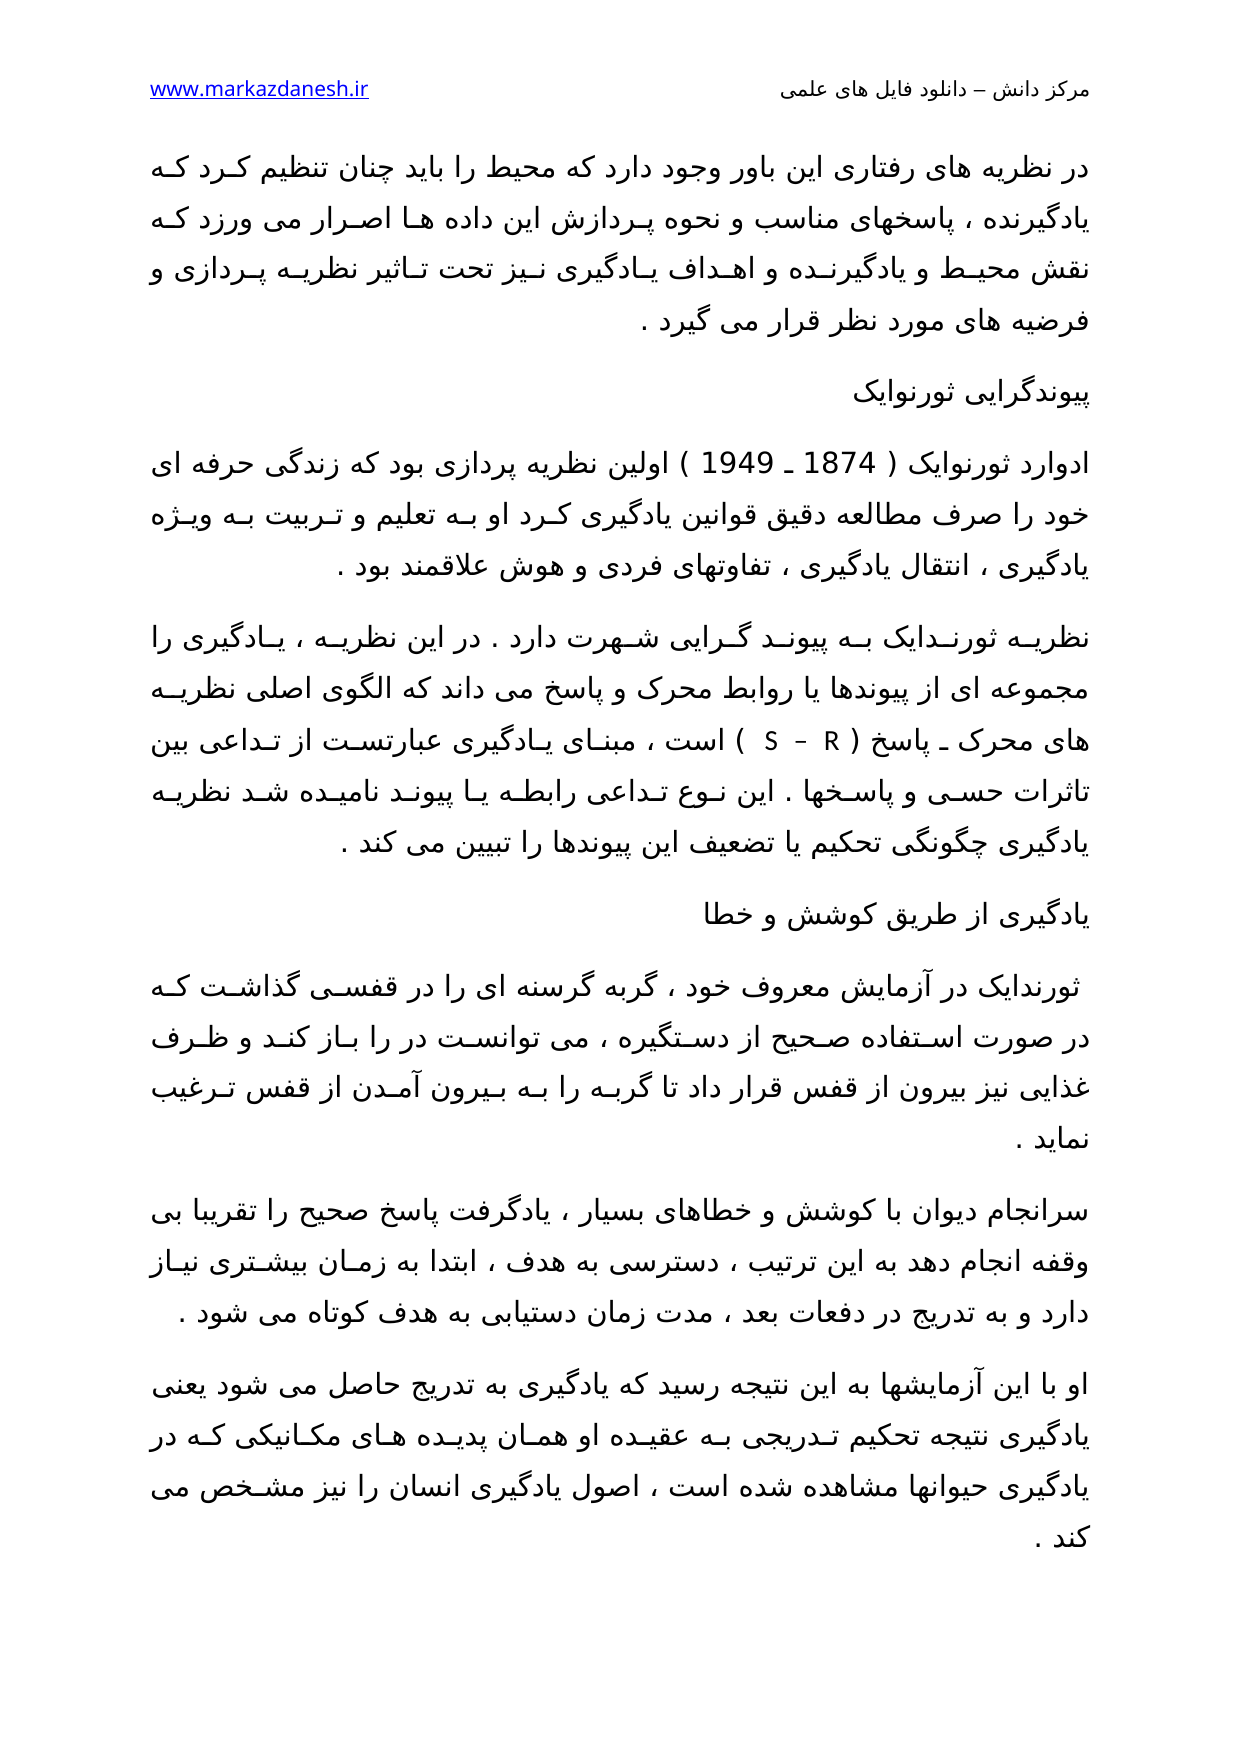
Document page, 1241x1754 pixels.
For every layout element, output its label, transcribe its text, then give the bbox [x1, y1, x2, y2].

text سرانجام دیوان با کوشش و خطاهای بسیار ، یادگرفت پاسخ صحیح را تقریبا بی وقفه انجام دهد به این ترتیب ، دسترسی به هدف ، ابتدا به زمان بیشتری نیاز دارد و به تدریج در دفعات بعد ، مدت زمان دستیابی به هدف کوتاه می شود . [150, 1193, 1090, 1329]
text پیوندگرایی ثورنوایک [150, 374, 1090, 408]
text یادگیری از طریق کوشش و خطا [150, 897, 1090, 931]
text او با این آزمایشها به این نتیجه رسید که یادگیری به تدریج حاصل می شود یعنی یادگیری نتیجه تحکیم تدریجی به عقیده او همان پدیده های مکانیکی که در یادگیری حیوانها مشاهده شده است ، اصول یادگیری انسان را نیز مشخص می کند . [150, 1367, 1090, 1554]
text نظریه ثورندایک به پیوند گرایی شهرت دارد . در این نظریه ، یادگیری را مجموعه ای از پیوندها یا روابط محرک و پاسخ می داند که الگوی اصلی نظریه های محرک ـ پاسخ ( S – R ) است ، مبنای یادگیری عبارتست از تداعی بین تاثرات حسی و پاسخها . این نوع تداعی رابطه یا پیوند نامیده شد نظریه یادگیری چگونگی تحکیم یا تضعیف این پیوندها را تبیین می کند . [150, 620, 1090, 859]
text ادوارد ثورنوایک ( 1874 ـ 1949 ) اولین نظریه پردازی بود که زندگی حرفه ای خود را صرف مطالعه دقیق قوانین یادگیری کرد او به تعلیم و تربیت به ویژه یادگیری ، انتقال یادگیری ، تفاوتهای فردی و هوش علاقمند بود . [150, 446, 1090, 582]
text در نظریه های رفتاری این باور وجود دارد که محیط را باید چنان تنظیم کرد که یادگیرنده ، پاسخهای مناسب و نحوه پردازش این داده ها اصرار می ورزد که نقش محیط و یادگیرنده و اهداف یادگیری نیز تحت تاثیر نظریه پردازی و فرضیه های مورد نظر قرار می گیرد . [150, 150, 1090, 337]
text ثورندایک در آزمایش معروف خود ، گربه گرسنه ای را در قفسی گذاشت که در صورت استفاده صحیح از دستگیره ، می توانست در را باز کند و ظرف غذایی نیز بیرون از قفس قرار داد تا گربه را به بیرون آمدن از قفس ترغیب نماید . [150, 969, 1090, 1156]
